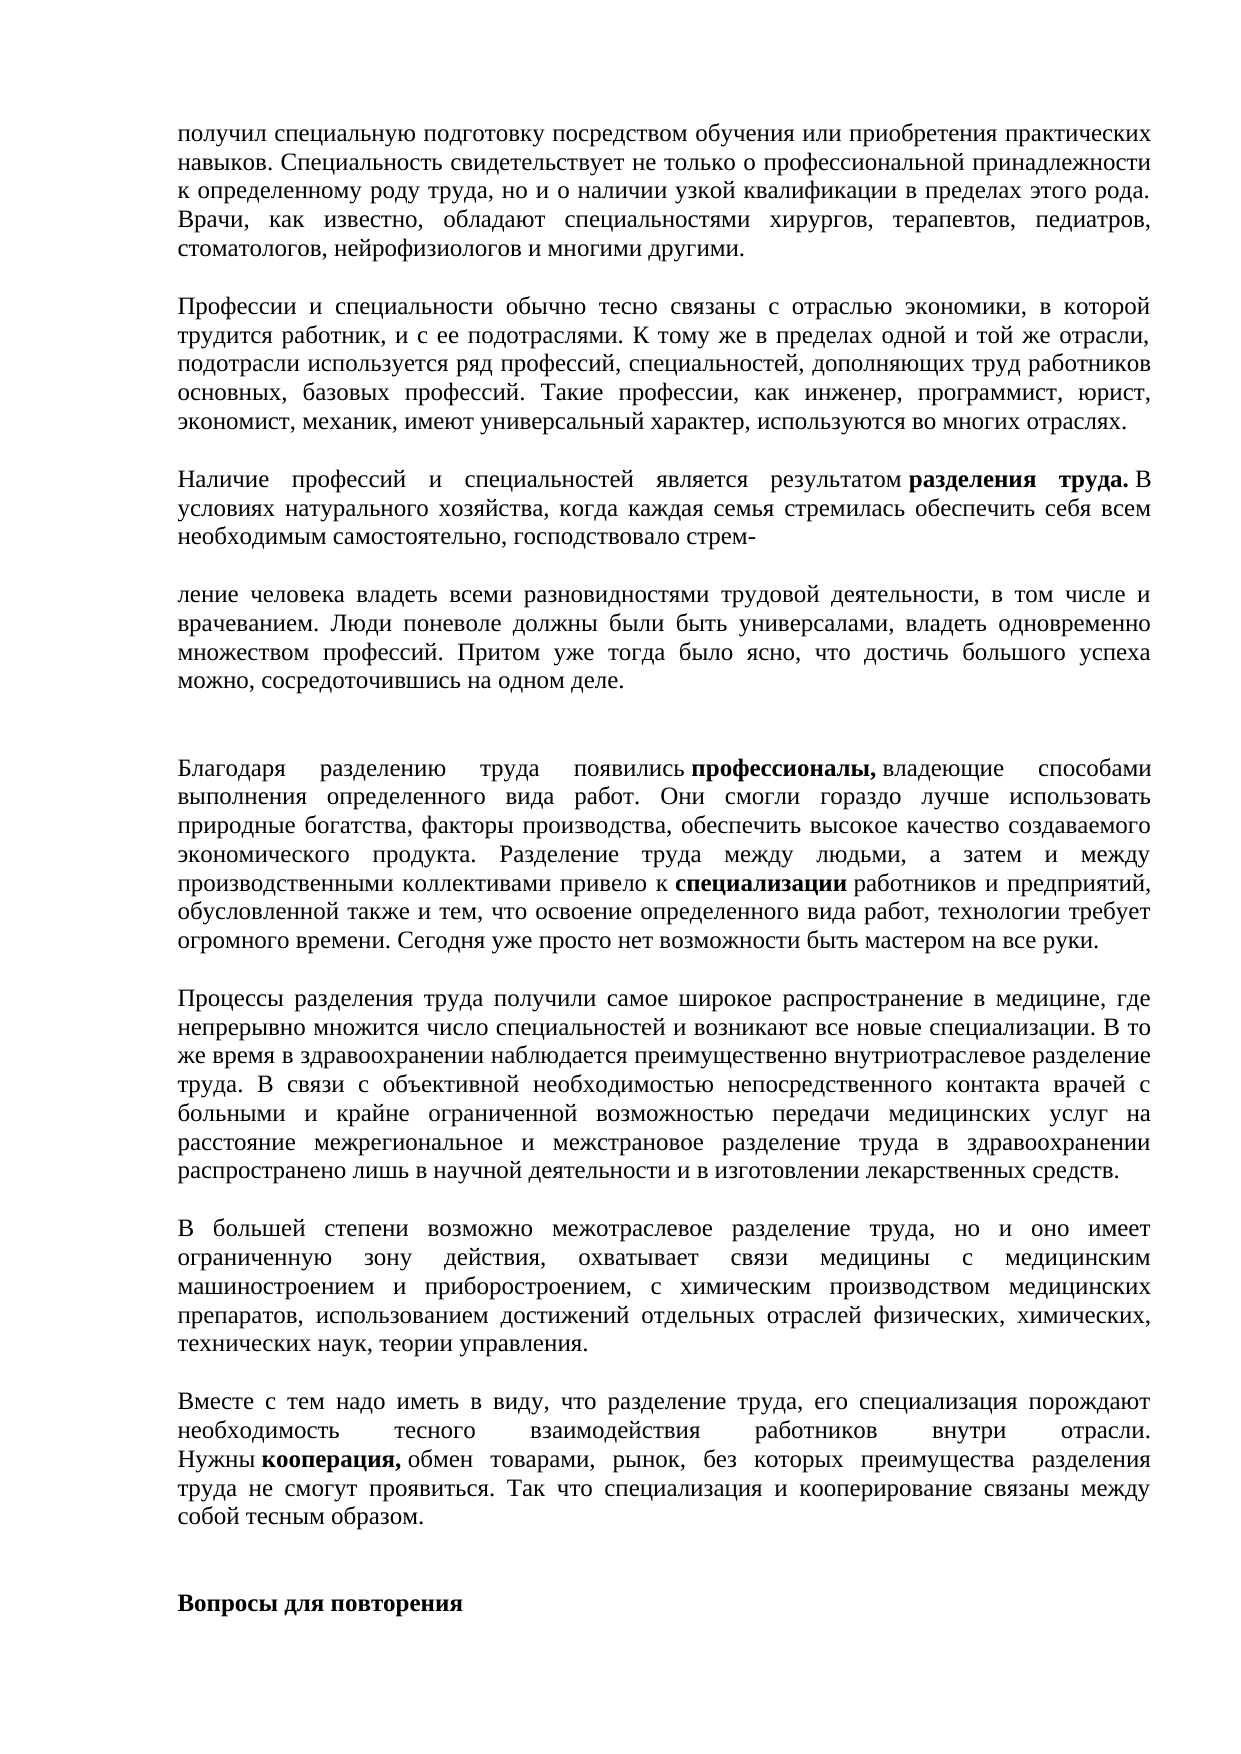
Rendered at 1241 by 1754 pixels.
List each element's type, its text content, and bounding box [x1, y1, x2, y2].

text Наличие профессий и специальностей является результатом разделения труда. В условиях натурального хозяйства, когда каждая семья стремилась обеспечить себя всем необходимым самостоятельно, господствовало стрем- [177, 464, 1152, 550]
text Профессии и специальности обычно тесно связаны с отраслью экономики, в которой трудится работник, и с ее подотраслями. К тому же в пределах одной и той же отрасли, подотрасли используется ряд профессий, специальностей, дополняющих труд работников основных, базовых профессий. Такие профессии, как инженер, программист, юрист, экономист, механик, имеют универсальный характер, используются во многих отраслях. [177, 291, 1152, 435]
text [177, 118, 1152, 262]
text Вопросы для повторения [177, 1588, 1152, 1617]
text В большей степени возможно межотраслевое разделение труда, но и оно имеет ограниченную зону действия, охватывает связи медицины с медицинским машиностроением и приборостроением, с химическим производством медицинских препаратов, использованием достижений отдельных отраслей физических, химических, технических наук, теории управления. [177, 1213, 1152, 1357]
text Вместе с тем надо иметь в виду, что разделение труда, его специализация порождают необходимость тесного взаимодействия работников внутри отрасли. Нужны кооперация, обмен товарами, рынок, без которых преимущества разделения труда не смогут проявиться. Так что специализация и кооперирование связаны между собой тесным образом. [177, 1386, 1152, 1530]
text Процессы разделения труда получили самое широкое распространение в медицине, где непрерывно множится число специальностей и возникают все новые специализации. В то же время в здравоохранении наблюдается преимущественно внутриотраслевое разделение труда. В связи с объективной необходимостью непосредственного контакта врачей с больными и крайне ограниченной возможностью передачи медицинских услуг на расстояние межрегиональное и межстрановое разделение труда в здравоохранении распространено лишь в научной деятельности и в изготовлении лекарственных средств. [177, 983, 1152, 1184]
text Благодаря разделению труда появились профессионалы, владеющие способами выполнения определенного вида работ. Они смогли гораздо лучше использовать природные богатства, факторы производства, обеспечить высокое качество создаваемого экономического продукта. Разделение труда между людьми, а затем и между производственными коллективами привело к специализации работников и предприятий, обусловленной также и тем, что освоение определенного вида работ, технологии требует огромного времени. Сегодня уже просто нет возможности быть мастером на все руки. [177, 753, 1152, 954]
text ление человека владеть всеми разновидностями трудовой деятельности, в том числе и врачеванием. Люди поневоле должны были быть универсалами, владеть одновременно множеством профессий. Притом уже тогда было ясно, что достичь большого успеха можно, сосредоточившись на одном деле. [177, 579, 1152, 694]
